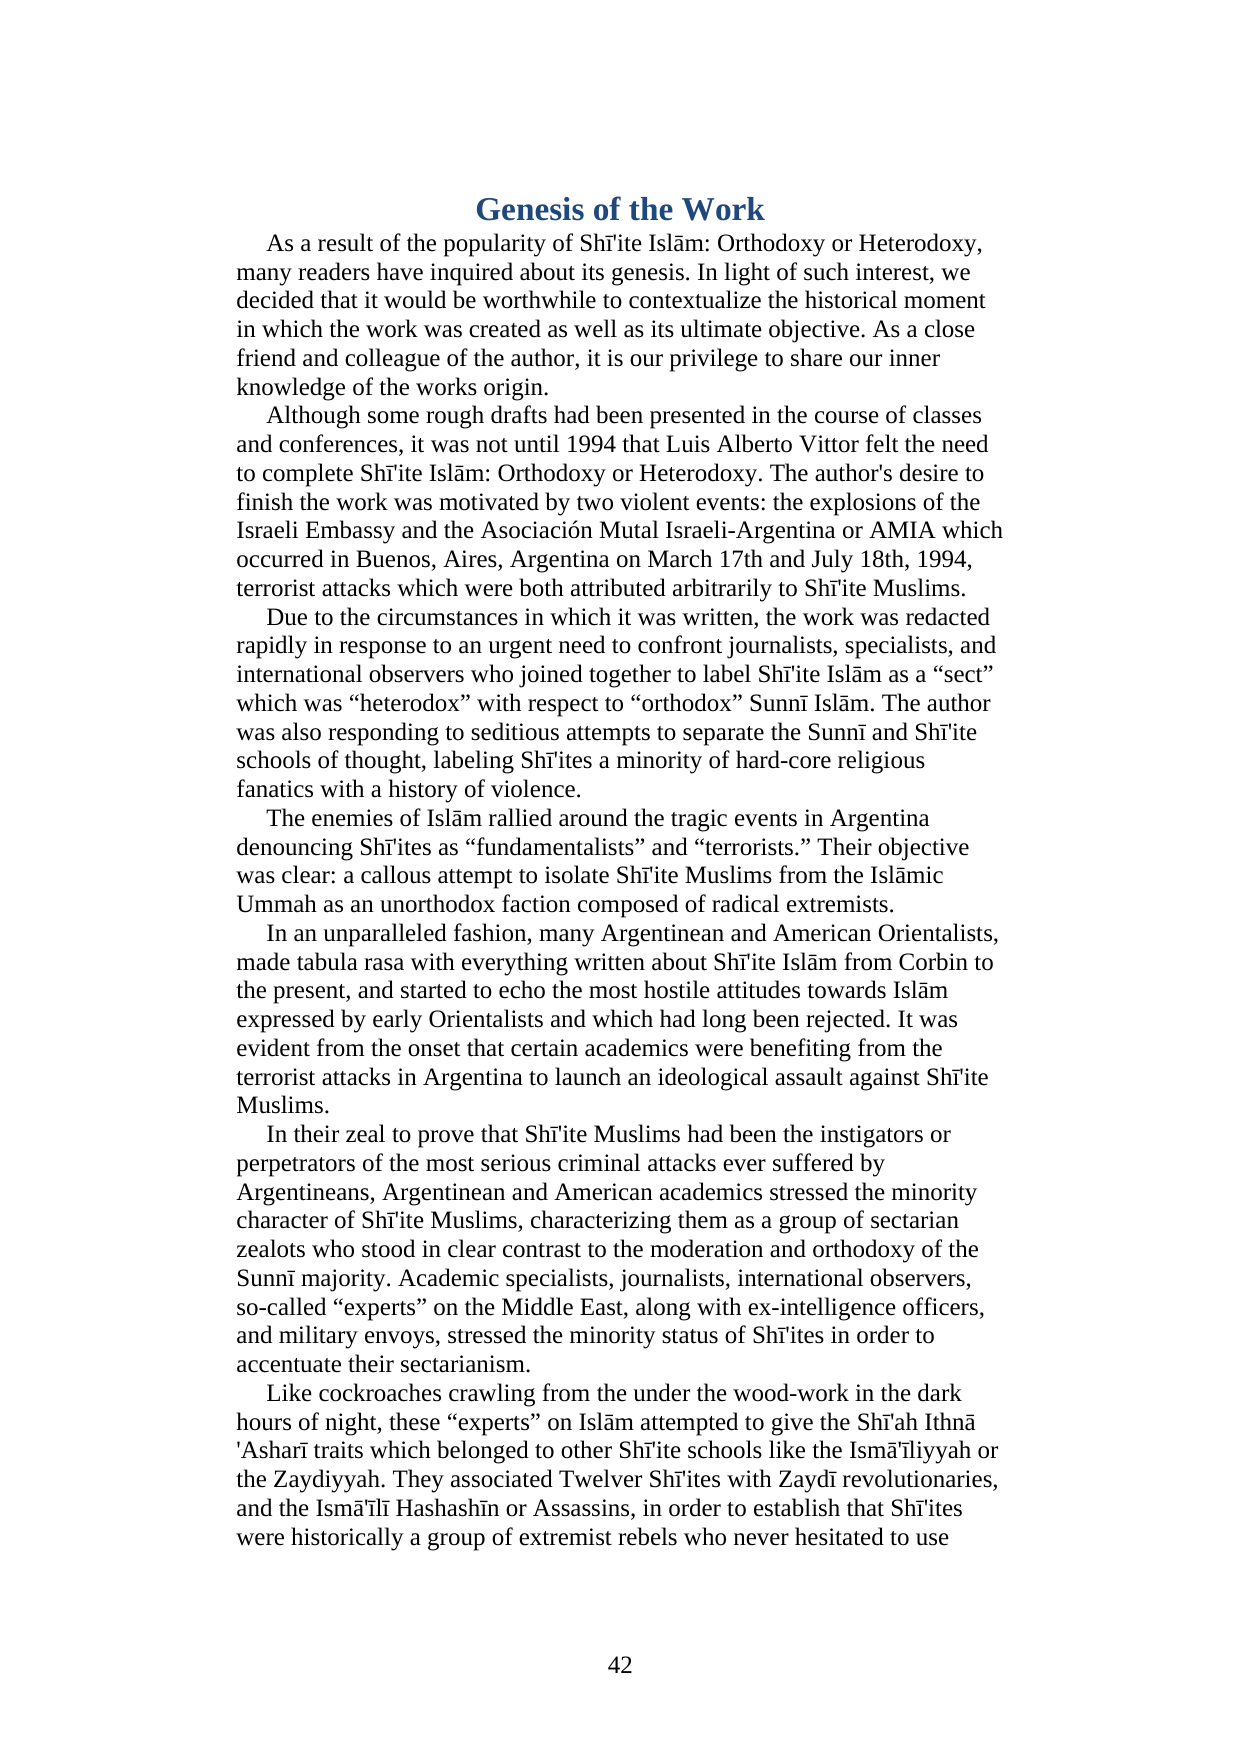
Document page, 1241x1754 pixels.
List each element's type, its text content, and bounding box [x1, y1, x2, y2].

text The enemies of Islām rallied around the tragic events in Argentina denouncing Shī'ites as “fundamentalists” and “terrorists.” Their objective was clear: a callous attempt to isolate Shī'ite Muslims from the Islāmic Ummah as an unorthodox faction composed of radical extremists. [236, 803, 1004, 918]
text In their zeal to prove that Shī'ite Muslims had been the instigators or perpetrators of the most serious criminal attacks ever suffered by Argentineans, Argentinean and American academics stressed the minority character of Shī'ite Muslims, characterizing them as a group of sectarian zealots who stood in clear contrast to the moderation and orthodoxy of the Sunnī majority. Academic specialists, journalists, international observers, so-called “experts” on the Middle East, along with ex-intelligence officers, and military envoys, stressed the minority status of Shī'ites in order to accentuate their sectarianism. [236, 1119, 1004, 1378]
text Due to the circumstances in which it was written, the work was redacted rapidly in response to an urgent need to confront journalists, specialists, and international observers who joined together to label Shī'ite Islām as a “sect” which was “heterodox” with respect to “orthodox” Sunnī Islām. The author was also responding to seditious attempts to separate the Sunnī and Shī'ite schools of thought, labeling Shī'ites a minority of hard-core religious fanatics with a history of violence. [236, 602, 1004, 803]
subtitle Genesis of the Work [236, 190, 1004, 228]
text Although some rough drafts had been presented in the course of classes and conferences, it was not until 1994 that Luis Alberto Vittor felt the need to complete Shī'ite Islām: Orthodoxy or Heterodoxy. The author's desire to finish the work was motivated by two violent events: the explosions of the Israeli Embassy and the Asociación Mutal Israeli-Argentina or AMIA which occurred in Buenos, Aires, Argentina on March 17th and July 18th, 1994, terrorist attacks which were both attributed arbitrarily to Shī'ite Muslims. [236, 401, 1004, 602]
text In an unparalleled fashion, many Argentinean and American Orientalists, made tabula rasa with everything written about Shī'ite Islām from Corbin to the present, and started to echo the most hostile attitudes towards Islām expressed by early Orientalists and which had long been rejected. It was evident from the onset that certain academics were benefiting from the terrorist attacks in Argentina to launch an ideological assault against Shī'ite Muslims. [236, 918, 1004, 1119]
text As a result of the popularity of Shī'ite Islām: Orthodoxy or Heterodoxy, many readers have inquired about its genesis. In light of such interest, we decided that it would be worthwhile to contextualize the historical moment in which the work was created as well as its ultimate objective. As a close friend and colleague of the author, it is our privilege to share our inner knowledge of the works origin. [236, 228, 1004, 401]
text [236, 1378, 1004, 1551]
